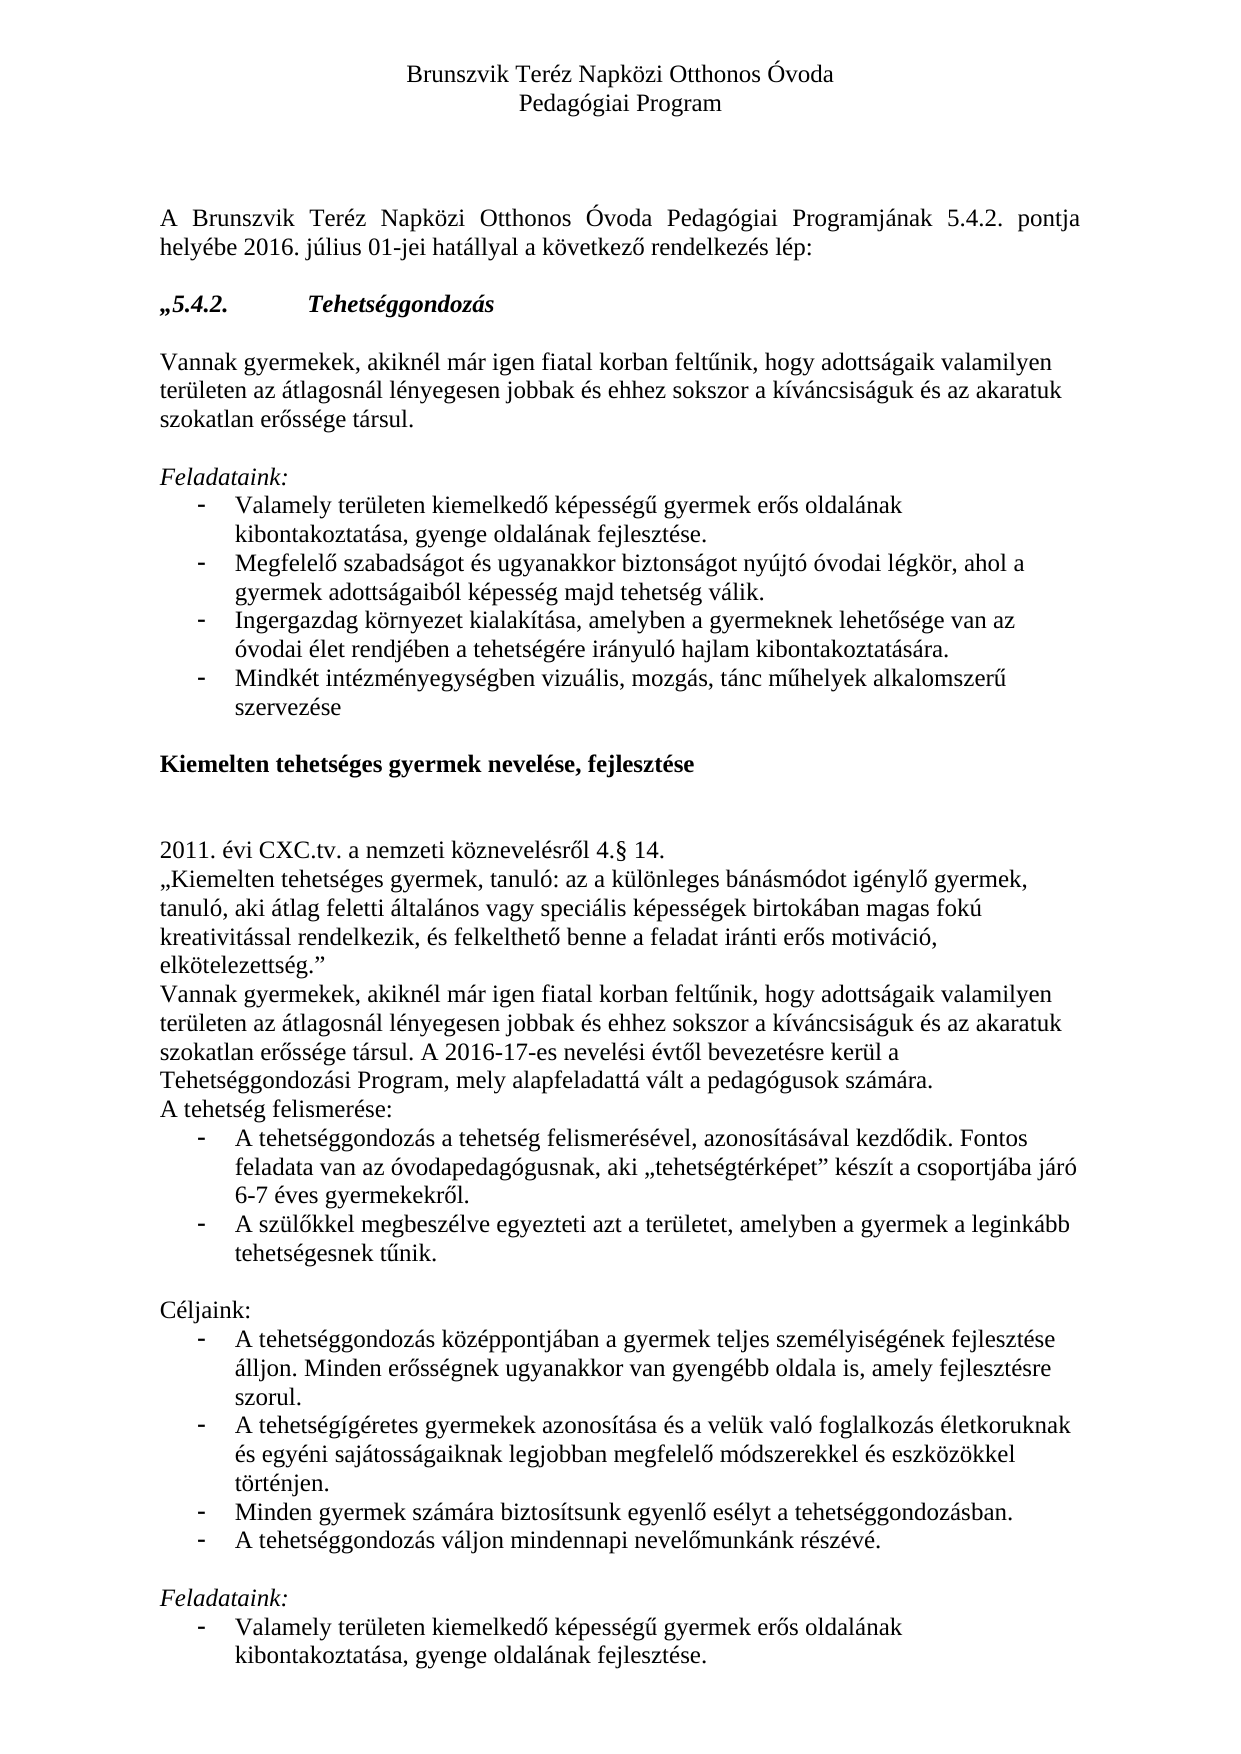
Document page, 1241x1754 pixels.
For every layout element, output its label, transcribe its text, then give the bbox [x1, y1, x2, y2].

text Vannak gyermekek, akiknél már igen fiatal korban feltűnik, hogy adottságaik valamilyen területen az átlagosnál lényegesen jobbak és ehhez sokszor a kíváncsiságuk és az akaratuk szokatlan erőssége társul. A 2016-17-es nevelési évtől bevezetésre kerül a Tehetséggondozási Program, mely alapfeladattá vált a pedagógusok számára. [159, 979, 1081, 1094]
list A tehetséggondozás középpontjában a gyermek teljes személyiségének fejlesztése álljon. Minden erősségnek ugyanakkor van gyengébb oldala is, amely fejlesztésre szorul. [197, 1324, 1081, 1410]
list Valamely területen kiemelkedő képességű gyermek erős oldalának kibontakoztatása, gyenge oldalának fejlesztése. [197, 490, 1081, 548]
text Kiemelten tehetséges gyermek nevelése, fejlesztése [159, 749, 1081, 778]
list Valamely területen kiemelkedő képességű gyermek erős oldalának kibontakoztatása, gyenge oldalának fejlesztése. [197, 1612, 1081, 1669]
list A szülőkkel megbeszélve egyezteti azt a területet, amelyben a gyermek a leginkább tehetségesnek tűnik. [197, 1209, 1081, 1267]
text „Kiemelten tehetséges gyermek, tanuló: az a különleges bánásmódot igénylő gyermek, tanuló, aki átlag feletti általános vagy speciális képességek birtokában magas fokú kreativitással rendelkezik, és felkelthető benne a feladat iránti erős motiváció, elkötelezettség.” [159, 864, 1081, 979]
list A tehetséggondozás váljon mindennapi nevelőmunkánk részévé. [197, 1525, 1081, 1554]
text A Brunszvik Teréz Napközi Otthonos Óvoda Pedagógiai Programjának 5.4.2. pontja helyébe 2016. július 01-jei hatállyal a következő rendelkezés lép: [159, 203, 1081, 260]
text „5.4.2. Tehetséggondozás [159, 289, 1081, 318]
text Vannak gyermekek, akiknél már igen fiatal korban feltűnik, hogy adottságaik valamilyen területen az átlagosnál lényegesen jobbak és ehhez sokszor a kíváncsiságuk és az akaratuk szokatlan erőssége társul. [159, 347, 1081, 433]
list A tehetségígéretes gyermekek azonosítása és a velük való foglalkozás életkoruknak és egyéni sajátosságaiknak legjobban megfelelő módszerekkel és eszközökkel történjen. [197, 1410, 1081, 1497]
list Ingergazdag környezet kialakítása, amelyben a gyermeknek lehetősége van az óvodai élet rendjében a tehetségére irányuló hajlam kibontakoztatására. [197, 605, 1081, 663]
list Minden gyermek számára biztosítsunk egyenlő esélyt a tehetséggondozásban. [197, 1497, 1081, 1525]
list Megfelelő szabadságot és ugyanakkor biztonságot nyújtó óvodai légkör, ahol a gyermek adottságaiból képesség majd tehetség válik. [197, 548, 1081, 605]
text Céljaink: [159, 1295, 1081, 1324]
text Feladataink: [159, 1583, 1081, 1612]
text 2011. évi CXC.tv. a nemzeti köznevelésről 4.§ 14. [159, 835, 1081, 864]
text Feladataink: [159, 462, 1081, 490]
list Mindkét intézményegységben vizuális, mozgás, tánc műhelyek alkalomszerű szervezése [197, 663, 1081, 720]
list A tehetséggondozás a tehetség felismerésével, azonosításával kezdődik. Fontos feladata van az óvodapedagógusnak, aki „tehetségtérképet” készít a csoportjába járó 6-7 éves gyermekekről. [197, 1123, 1081, 1209]
text A tehetség felismerése: [159, 1094, 1081, 1123]
